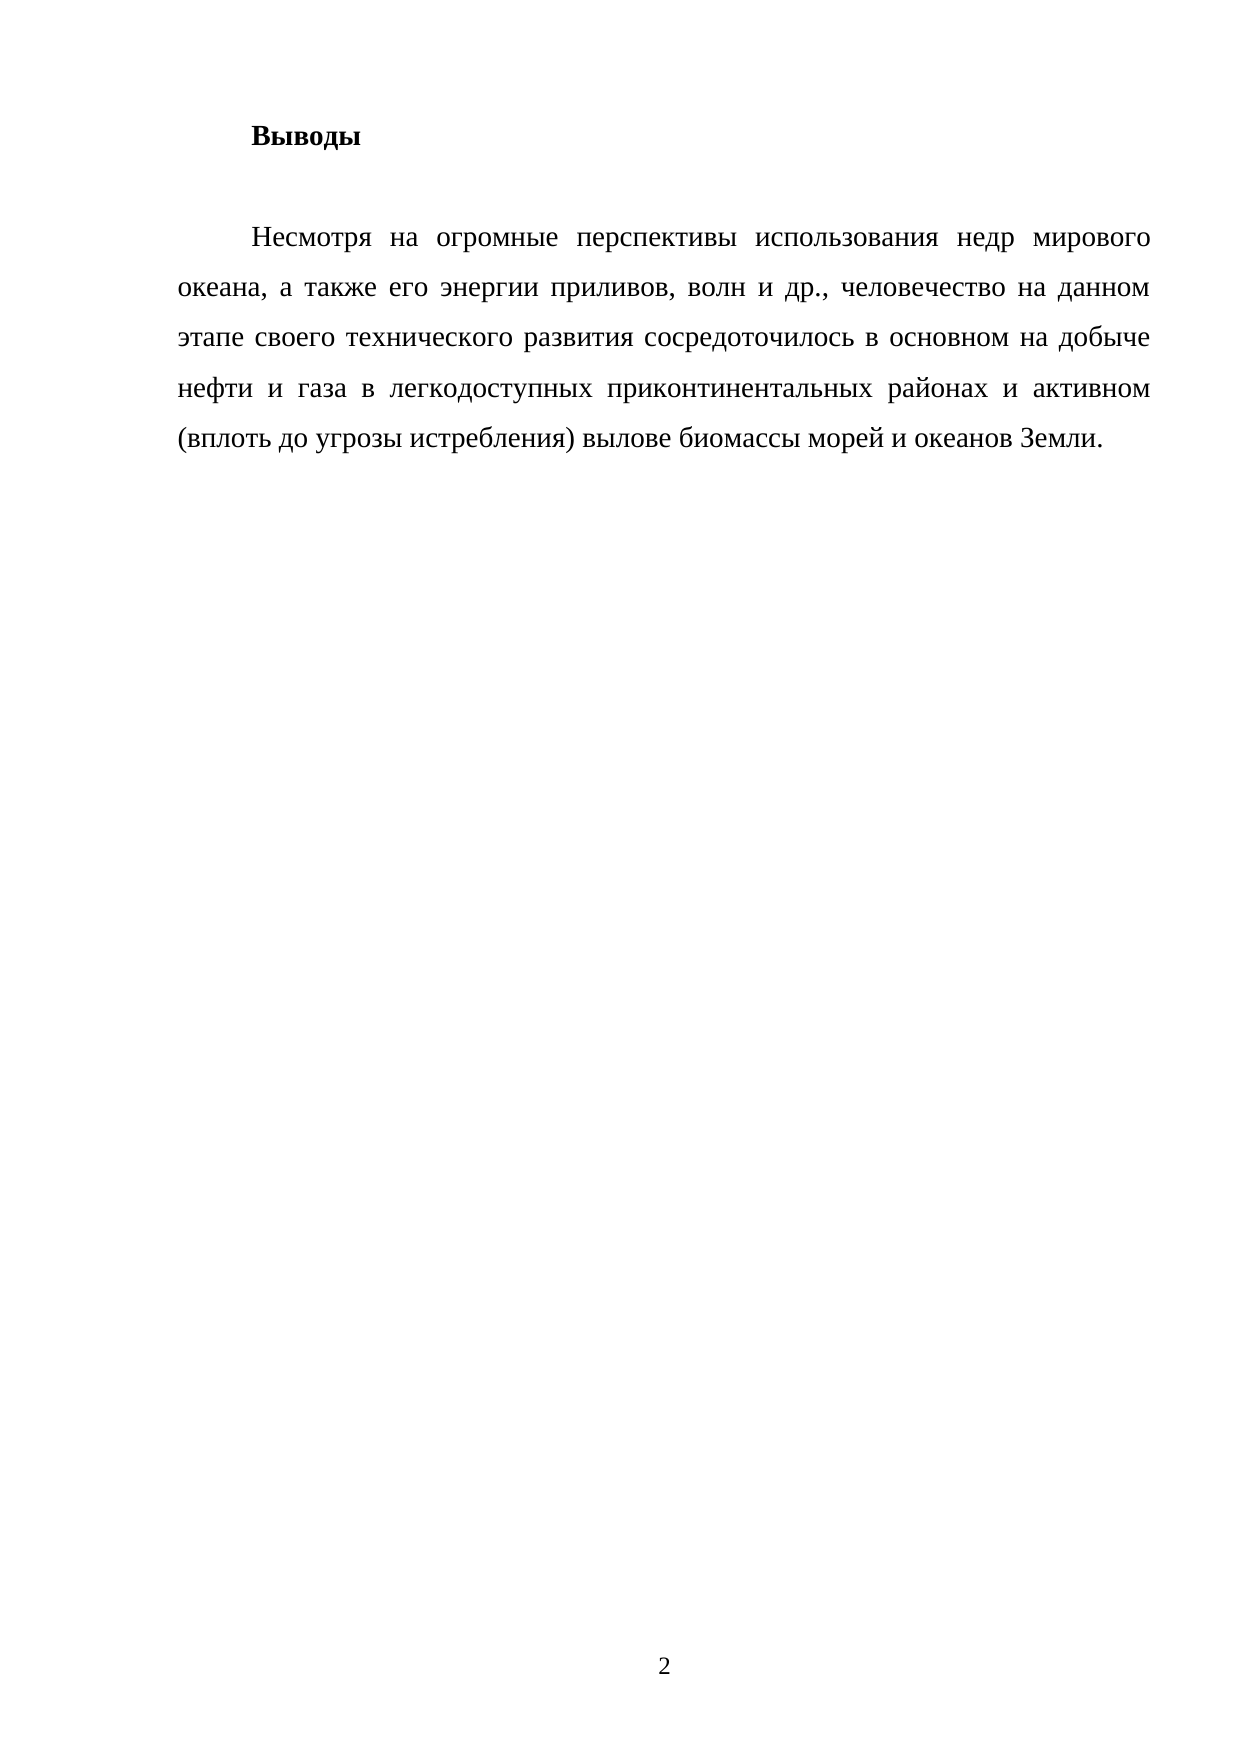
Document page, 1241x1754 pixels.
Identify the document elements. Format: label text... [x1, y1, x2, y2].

text Выводы [177, 118, 1152, 152]
text Несмотря на огромные перспективы использования недр мирового океана, а также его энергии приливов, волн и др., человечество на данном этапе своего технического развития сосредоточилось в основном на добыче нефти и газа в легкодоступных приконтинентальных районах и активном (вплоть до угрозы истребления) вылове биомассы морей и океанов Земли. [177, 219, 1152, 453]
